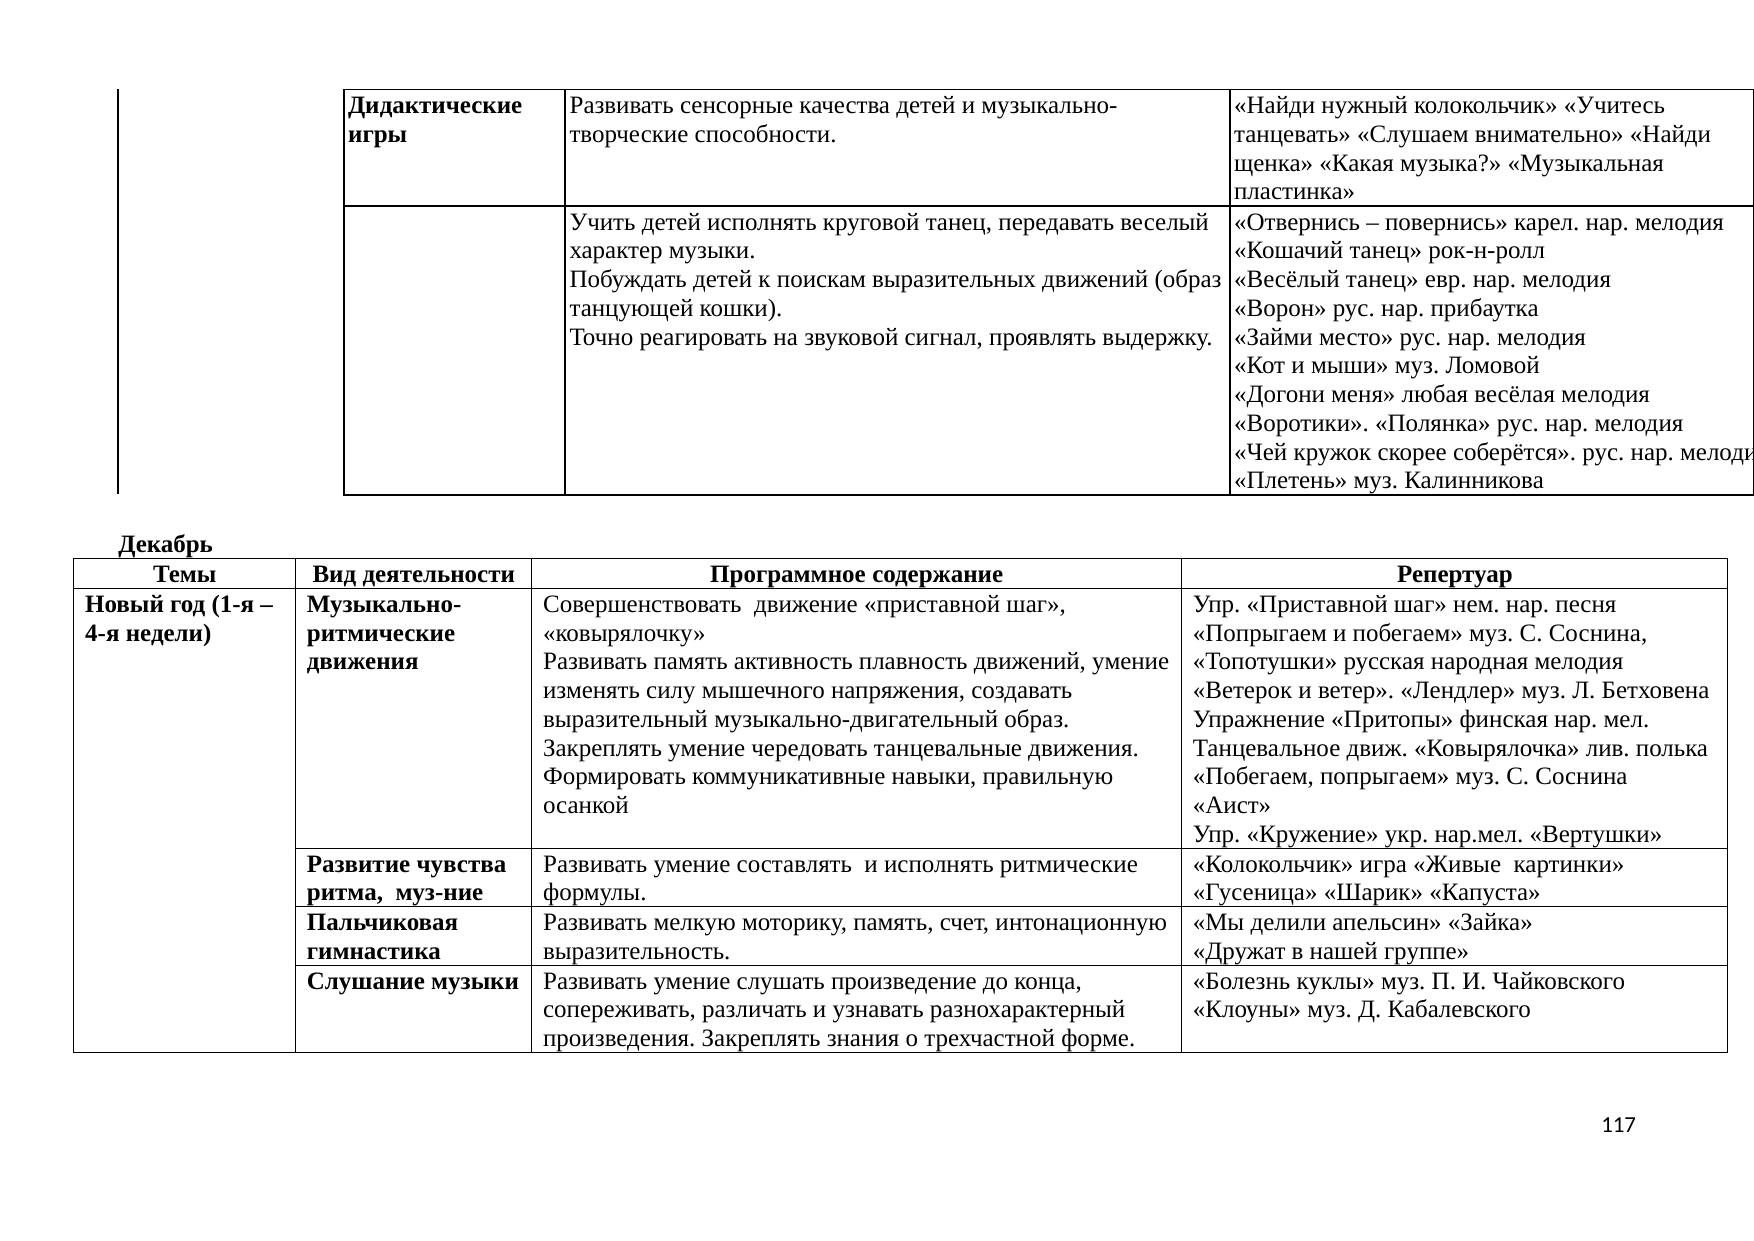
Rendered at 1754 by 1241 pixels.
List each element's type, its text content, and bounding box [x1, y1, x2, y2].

table_header Вид деятельности [296, 559, 531, 588]
table_cell Слушание музыки [296, 966, 531, 1052]
table_cell Новый год (1-я – 4-я недели) [74, 589, 295, 1052]
table_cell Дидактические игры [345, 90, 564, 205]
table_cell «Найди нужный колокольчик» «Учитесь танцевать» «Слушаем внимательно» «Найди щенка» «Какая музыка?» «Музыкальная пластинка» [1231, 90, 1753, 205]
table_cell Развивать мелкую моторику, память, счет, интонационную выразительность. [532, 907, 1181, 965]
table_cell Развивать сенсорные качества детей и музыкально-творческие способности. [566, 90, 1229, 205]
table_cell «Мы делили апельсин» «Зайка» «Дружат в нашей группе» [1182, 907, 1727, 965]
table_cell Совершенствовать движение «приставной шаг», «ковырялочку» Развивать память активность плавность движений, умение изменять силу мышечного напряжения, создавать выразительный музыкально-двигательный образ. Закреплять умение чередовать танцевальные движения. Формировать коммуникативные навыки, правильную осанкой [532, 589, 1181, 848]
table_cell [1182, 966, 1727, 1052]
table_cell «Колокольчик» игра «Живые картинки» «Гусеница» «Шарик» «Капуста» [1182, 849, 1727, 906]
table_cell Упр. «Приставной шаг» нем. нар. песня «Попрыгаем и побегаем» муз. С. Соснина, «Топотушки» русская народная мелодия «Ветерок и ветер». «Лендлер» муз. Л. Бетховена Упражнение «Притопы» финская нар. мел. Танцевальное движ. «Ковырялочка» лив. полька «Побегаем, попрыгаем» муз. С. Соснина «Аист» Упр. «Кружение» укр. нар.мел. «Вертушки» [1182, 589, 1727, 848]
table_cell Учить детей исполнять круговой танец, передавать веселый характер музыки. Побуждать детей к поискам выразительных движений (образ танцующей кошки). Точно реагировать на звуковой сигнал, проявлять выдержку. [566, 207, 1229, 494]
table_cell «Отвернись – повернись» карел. нар. мелодия «Кошачий танец» рок-н-ролл «Весёлый танец» евр. нар. мелодия «Ворон» рус. нар. прибаутка «Займи место» рус. нар. мелодия «Кот и мыши» муз. Ломовой «Догони меня» любая весёлая мелодия «Воротики». «Полянка» рус. нар. мелодия «Чей кружок скорее соберётся». рус. нар. мелодия «Плетень» муз. Калинникова [1231, 207, 1753, 494]
table_header Репертуар [1182, 559, 1727, 588]
text Декабрь [118, 529, 1636, 558]
table_cell Развитие чувства ритма, муз-ние [296, 849, 531, 906]
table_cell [532, 966, 1181, 1052]
table_cell Развивать умение составлять и исполнять ритмические формулы. [532, 849, 1181, 906]
table_header Программное содержание [532, 559, 1181, 588]
table_cell Пальчиковая гимнастика [296, 907, 531, 965]
table_header Темы [74, 559, 295, 588]
table_cell [345, 207, 564, 494]
table_cell Музыкально-ритмические движения [296, 589, 531, 848]
